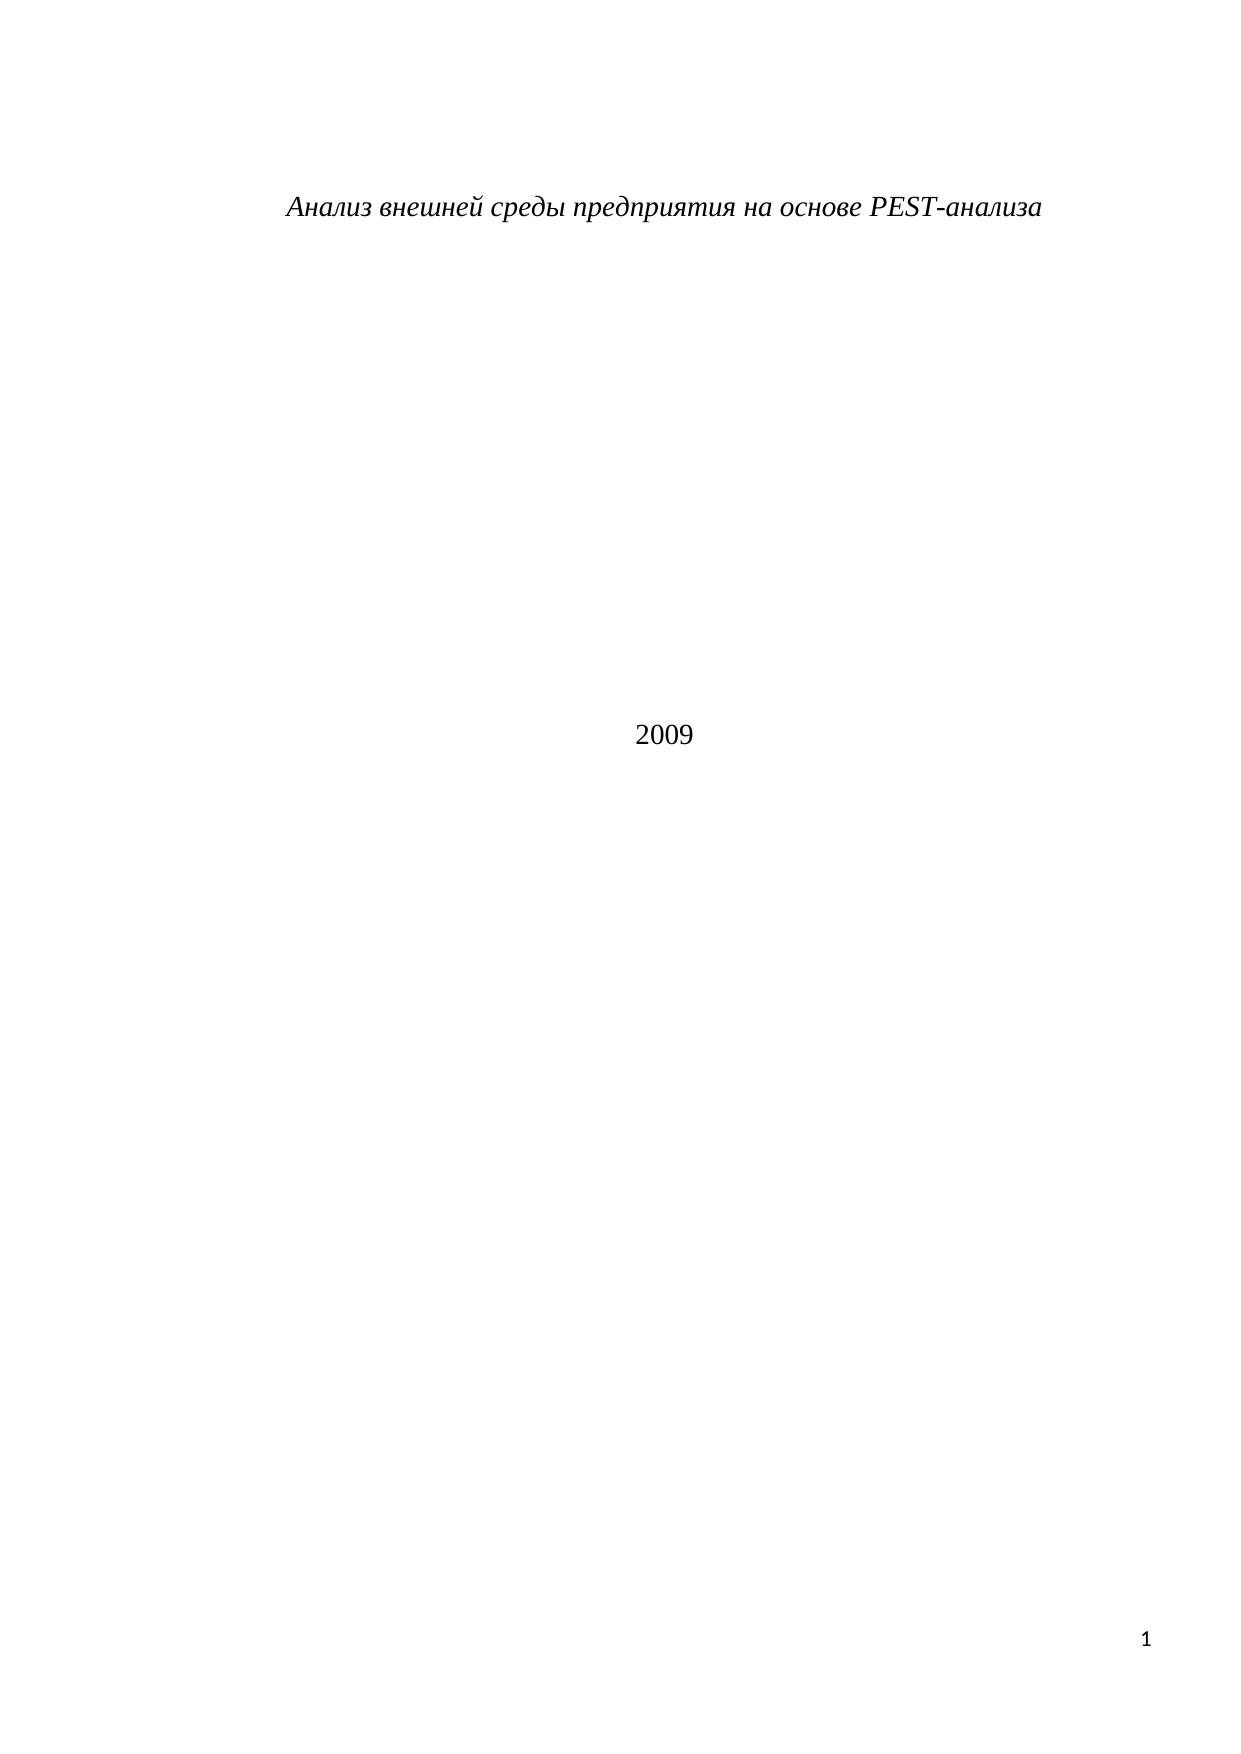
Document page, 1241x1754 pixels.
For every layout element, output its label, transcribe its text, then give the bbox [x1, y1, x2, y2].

text Анализ внешней среды предприятия на основе PEST-анализа [177, 189, 1152, 223]
text 2009 [177, 717, 1152, 751]
